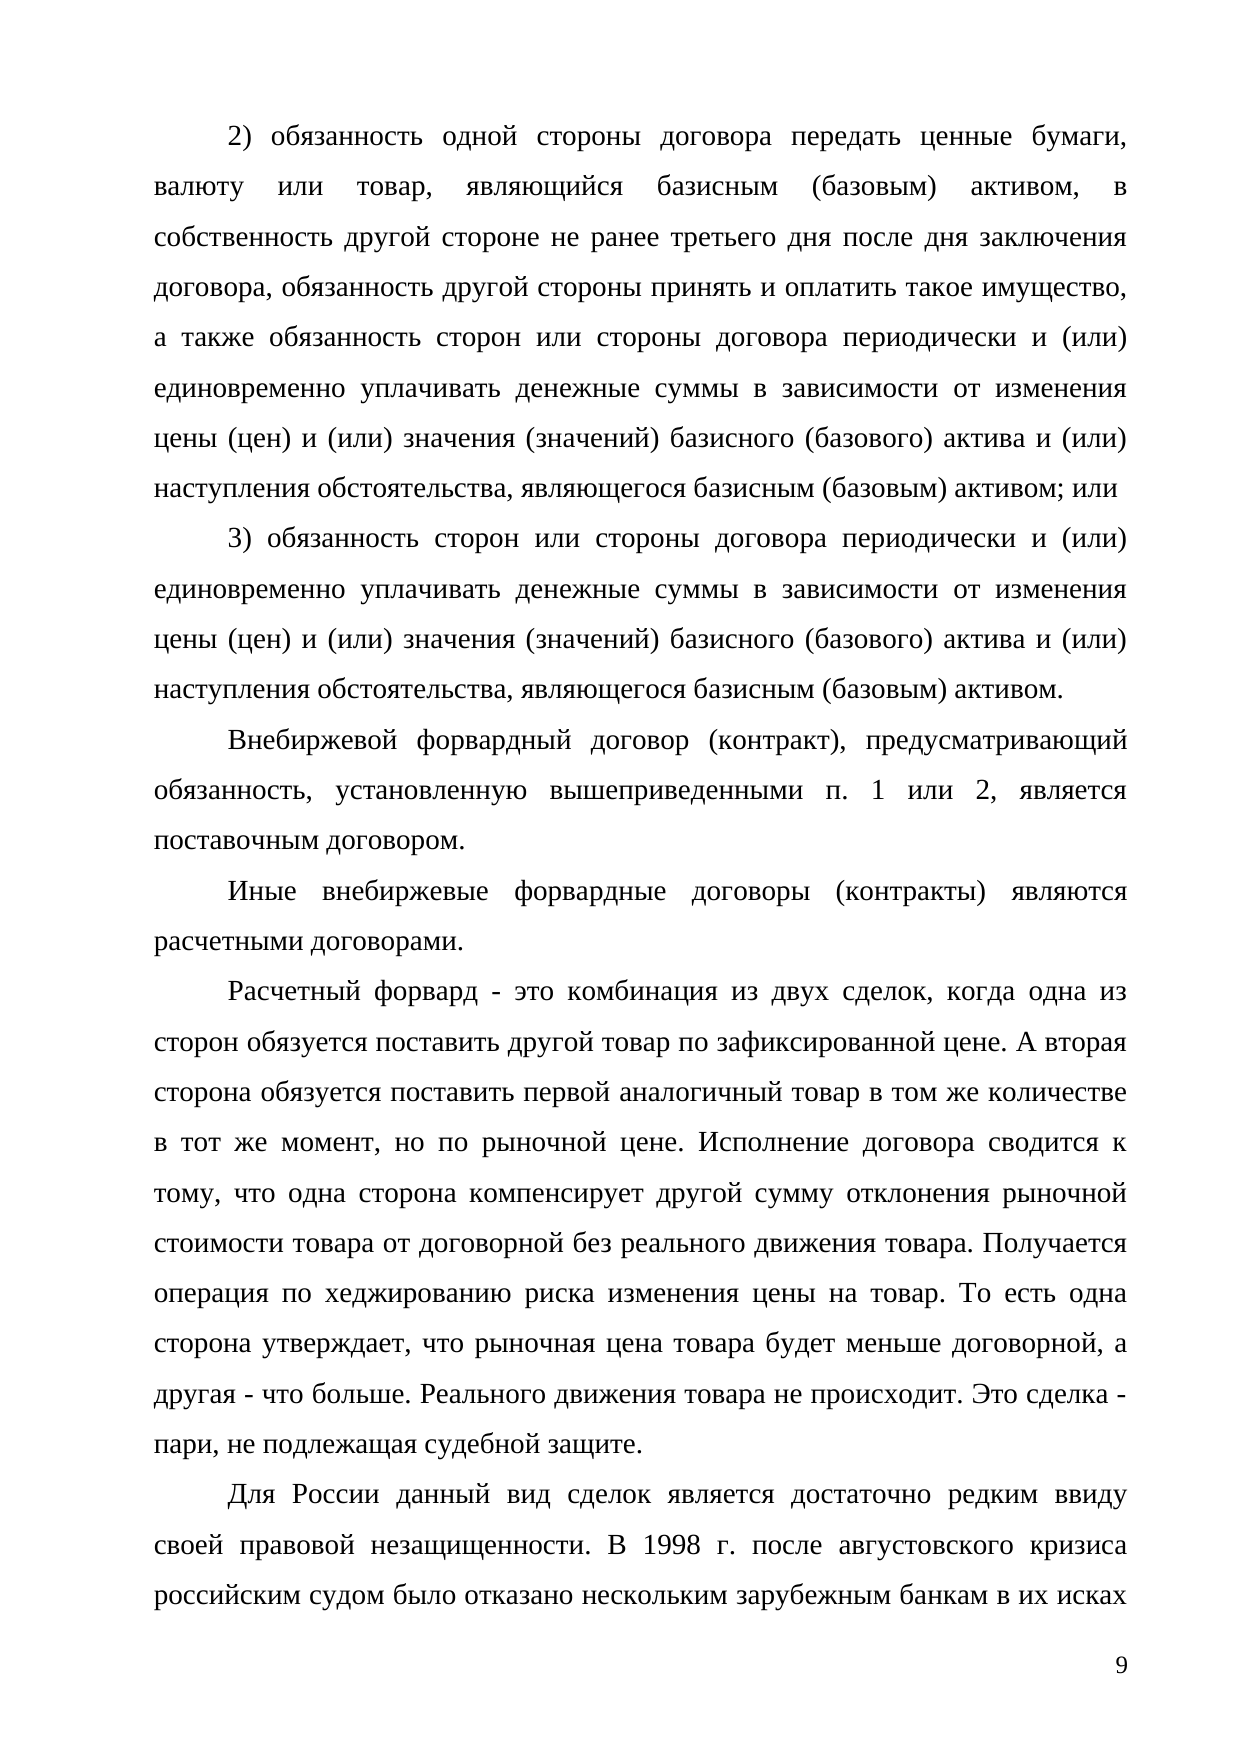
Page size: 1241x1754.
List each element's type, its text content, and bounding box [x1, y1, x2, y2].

text Внебиржевой форвардный договор (контракт), предусматривающий обязанность, установленную вышеприведенными п. 1 или 2, является поставочным договором. [153, 722, 1128, 856]
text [153, 1477, 1128, 1611]
text 2) обязанность одной стороны договора передать ценные бумаги, валюту или товар, являющийся базисным (базовым) активом, в собственность другой стороне не ранее третьего дня после дня заключения договора, обязанность другой стороны принять и оплатить такое имущество, а также обязанность сторон или стороны договора периодически и (или) единовременно уплачивать денежные суммы в зависимости от изменения цены (цен) и (или) значения (значений) базисного (базового) актива и (или) наступления обстоятельства, являющегося базисным (базовым) активом; или [153, 118, 1128, 504]
text 3) обязанность сторон или стороны договора периодически и (или) единовременно уплачивать денежные суммы в зависимости от изменения цены (цен) и (или) значения (значений) базисного (базового) актива и (или) наступления обстоятельства, являющегося базисным (базовым) активом. [153, 521, 1128, 705]
text Иные внебиржевые форвардные договоры (контракты) являются расчетными договорами. [153, 873, 1128, 957]
text Расчетный форвард - это комбинация из двух сделок, когда одна из сторон обязуется поставить другой товар по зафиксированной цене. А вторая сторона обязуется поставить первой аналогичный товар в том же количестве в тот же момент, но по рыночной цене. Исполнение договора сводится к тому, что одна сторона компенсирует другой сумму отклонения рыночной стоимости товара от договорной без реального движения товара. Получается операция по хеджированию риска изменения цены на товар. То есть одна сторона утверждает, что рыночная цена товара будет меньше договорной, а другая - что больше. Реального движения товара не происходит. Это сделка -пари, не подлежащая судебной защите. [153, 973, 1128, 1460]
